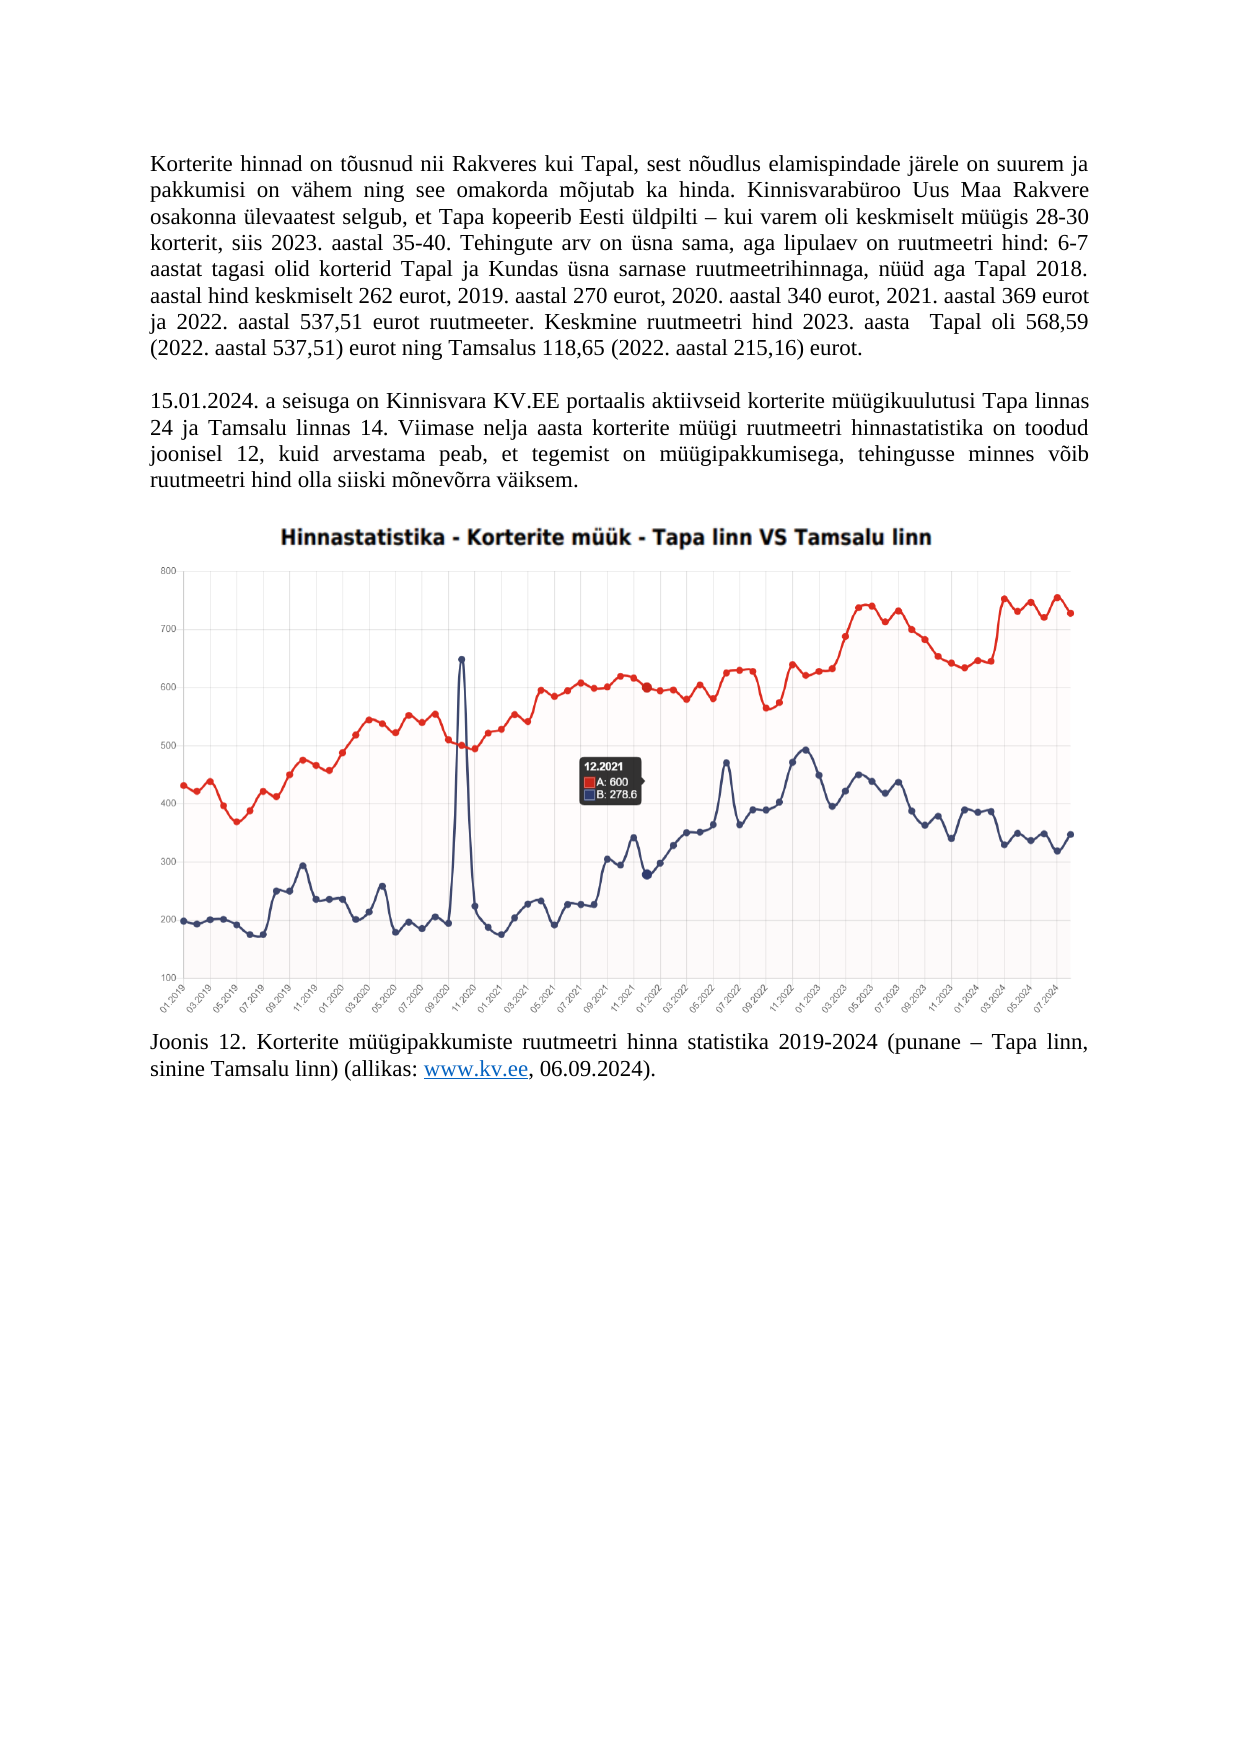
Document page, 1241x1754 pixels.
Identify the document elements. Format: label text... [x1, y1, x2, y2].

text Joonis 12. Korterite müügipakkumiste ruutmeetri hinna statistika 2019-2024 (punane – Tapa linn, sinine Tamsalu linn) (allikas: www.kv.ee, 06.09.2024). [150, 1029, 1090, 1081]
text 15.01.2024. a seisuga on Kinnisvara KV.EE portaalis aktiivseid korterite müügikuulutusi Tapa linnas 24 ja Tamsalu linnas 14. Viimase nelja aasta korterite müügi ruutmeetri hinnastatistika on toodud joonisel 12, kuid arvestama peab, et tegemist on müügipakkumisega, tehingusse minnes võib ruutmeetri hind olla siiski mõnevõrra väiksem. [150, 387, 1090, 493]
text Korterite hinnad on tõusnud nii Rakveres kui Tapal, sest nõudlus elamispindade järele on suurem ja pakkumisi on vähem ning see omakorda mõjutab ka hinda. Kinnisvarabüroo Uus Maa Rakvere osakonna ülevaatest selgub, et Tapa kopeerib Eesti üldpilti – kui varem oli keskmiselt müügis 28-30 korterit, siis 2023. aastal 35-40. Tehingute arv on üsna sama, aga lipulaev on ruutmeetri hind: 6-7 aastat tagasi olid korterid Tapal ja Kundas üsna sarnase ruutmeetrihinnaga, nüüd aga Tapal 2018. aastal hind keskmiselt 262 eurot, 2019. aastal 270 eurot, 2020. aastal 340 eurot, 2021. aastal 369 eurot ja 2022. aastal 537,51 eurot ruutmeeter. Keskmine ruutmeetri hind 2023. aasta Tapal oli 568,59 (2022. aastal 537,51) eurot ning Tamsalus 118,65 (2022. aastal 215,16) eurot. [150, 150, 1090, 361]
picture [150, 518, 1091, 1029]
